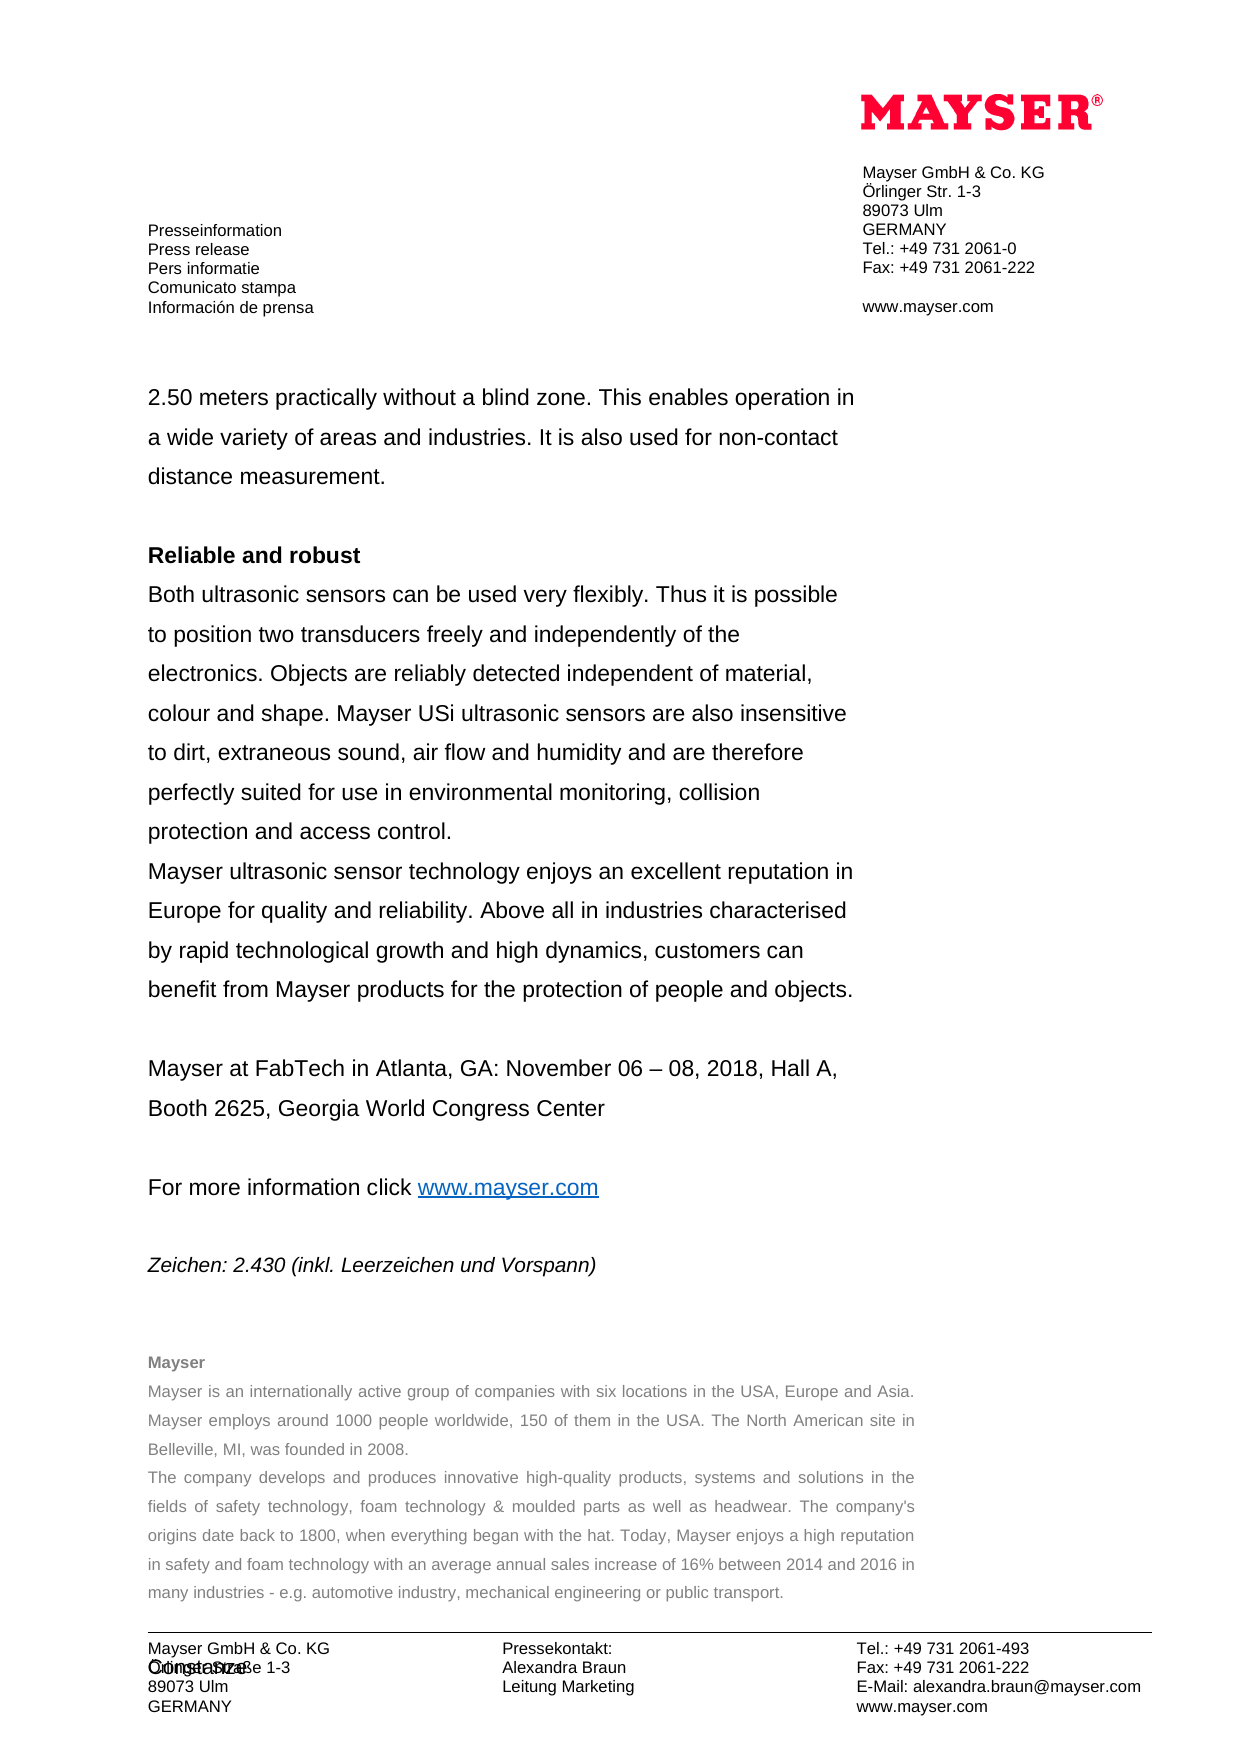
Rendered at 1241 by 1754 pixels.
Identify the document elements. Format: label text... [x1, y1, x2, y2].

text Mayser ultrasonic sensor technology enjoys an excellent reputation in Europe for quality and reliability. Above all in industries characterised by rapid technological growth and high dynamics, customers can benefit from Mayser products for the protection of people and objects. [148, 858, 856, 1002]
text Reliable and robust [148, 542, 856, 568]
text Mayser at FabTech in Atlanta, GA: November 06 – 08, 2018, Hall A, Booth 2625, Georgia World Congress Center [148, 1055, 856, 1121]
text The company develops and produces innovative high-quality products, systems and solutions in the fields of safety technology, foam technology & moulded parts as well as headwear. The company's origins date back to 1800, when everything began with the hat. Today, Mayser enjoys a high reputation in safety and foam technology with an average annual sales increase of 16% between 2014 and 2016 in many industries - e.g. automotive industry, mechanical engineering or public transport. [148, 1468, 916, 1602]
picture [859, 94, 1105, 132]
text Mayser [148, 1353, 916, 1372]
text For more information click www.mayser.com [148, 1173, 856, 1200]
text Mayser is an internationally active group of companies with six locations in the USA, Europe and Asia. Mayser employs around 1000 people worldwide, 150 of them in the USA. The North American site in Belleville, MI, was founded in 2008. [148, 1382, 916, 1458]
text Zeichen: 2.430 (inkl. Leerzeichen und Vorspann) [148, 1252, 915, 1276]
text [148, 384, 856, 489]
text Both ultrasonic sensors can be used very flexibly. Thus it is possible to position two transducers freely and independently of the electronics. Objects are reliably detected independent of material, colour and shape. Mayser USi ultrasonic sensors are also insensitive to dirt, extraneous sound, air flow and humidity and are therefore perfectly suited for use in environmental monitoring, collision protection and access control. [148, 581, 856, 844]
